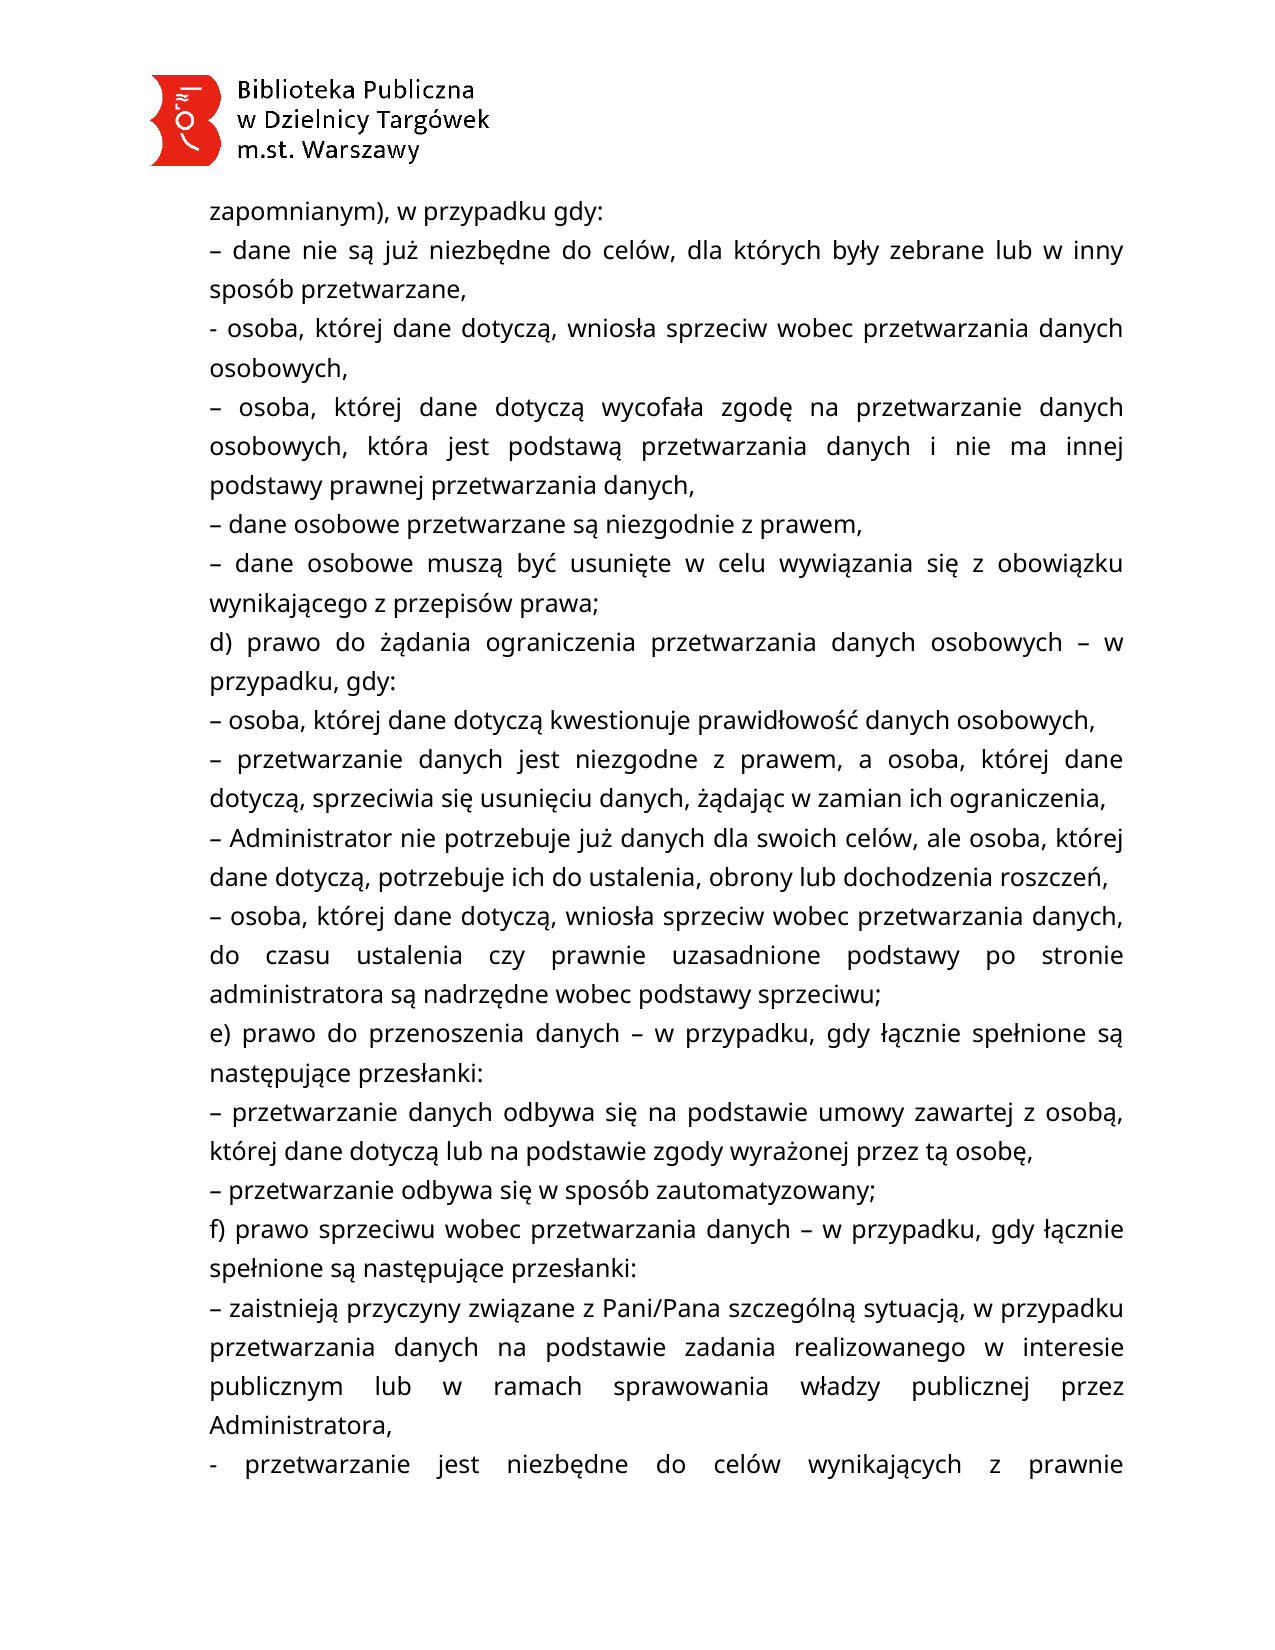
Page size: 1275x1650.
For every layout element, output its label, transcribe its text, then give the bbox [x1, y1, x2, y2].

text – dane osobowe muszą być usunięte w celu wywiązania się z obowiązku wynikającego z przepisów prawa; [209, 546, 1125, 619]
text – osoba, której dane dotyczą wycofała zgodę na przetwarzanie danych osobowych, która jest podstawą przetwarzania danych i nie ma innej podstawy prawnej przetwarzania danych, [209, 389, 1125, 502]
text e) prawo do przenoszenia danych – w przypadku, gdy łącznie spełnione są następujące przesłanki: [209, 1016, 1125, 1089]
text – Administrator nie potrzebuje już danych dla swoich celów, ale osoba, której dane dotyczą, potrzebuje ich do ustalenia, obrony lub dochodzenia roszczeń, [209, 820, 1125, 893]
text – przetwarzanie danych odbywa się na podstawie umowy zawartej z osobą, której dane dotyczą lub na podstawie zgody wyrażonej przez tą osobę, [209, 1094, 1125, 1168]
text f) prawo sprzeciwu wobec przetwarzania danych – w przypadku, gdy łącznie spełnione są następujące przesłanki: [209, 1212, 1125, 1285]
text – zaistnieją przyczyny związane z Pani/Pana szczególną sytuacją, w przypadku przetwarzania danych na podstawie zadania realizowanego w interesie publicznym lub w ramach sprawowania władzy publicznej przez Administratora, [209, 1290, 1125, 1442]
text – osoba, której dane dotyczą, wniosła sprzeciw wobec przetwarzania danych, do czasu ustalenia czy prawnie uzasadnione podstawy po stronie administratora są nadrzędne wobec podstawy sprzeciwu; [209, 899, 1125, 1011]
text - osoba, której dane dotyczą, wniosła sprzeciw wobec przetwarzania danych osobowych, [209, 311, 1125, 384]
text – przetwarzanie odbywa się w sposób zautomatyzowany; [209, 1173, 1125, 1207]
text – osoba, której dane dotyczą kwestionuje prawidłowość danych osobowych, [209, 703, 1125, 737]
text – dane nie są już niezbędne do celów, dla których były zebrane lub w inny sposób przetwarzane, [209, 233, 1125, 306]
text c) prawo do żądania usunięcia danych osobowych (tzw. prawo do bycia zapomnianym), w przypadku gdy: [209, 194, 1125, 228]
picture [150, 75, 490, 166]
text d) prawo do żądania ograniczenia przetwarzania danych osobowych – w przypadku, gdy: [209, 624, 1125, 698]
text – dane osobowe przetwarzane są niezgodnie z prawem, [209, 507, 1125, 541]
text – przetwarzanie danych jest niezgodne z prawem, a osoba, której dane dotyczą, sprzeciwia się usunięciu danych, żądając w zamian ich ograniczenia, [209, 742, 1125, 815]
